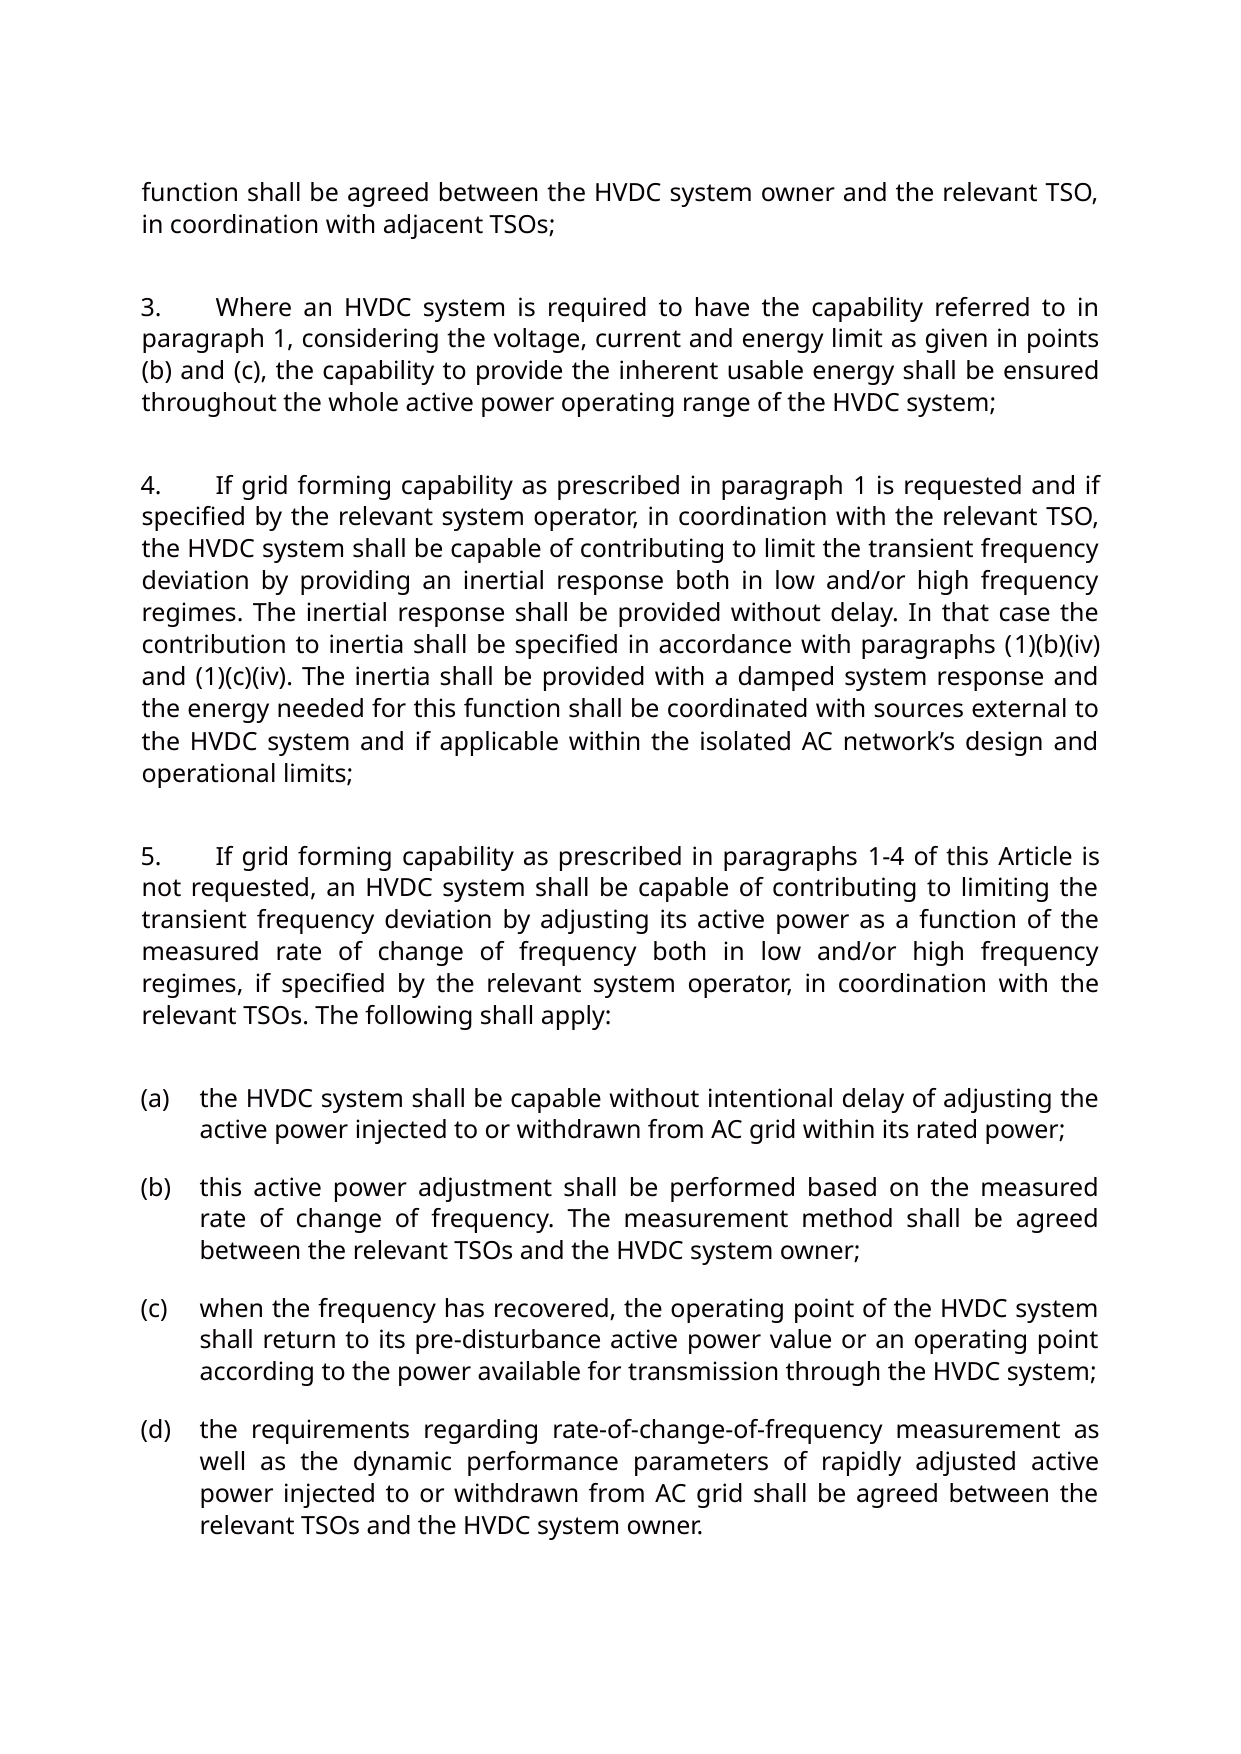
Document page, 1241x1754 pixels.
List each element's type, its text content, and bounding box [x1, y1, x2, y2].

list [140, 176, 1100, 240]
list when the frequency has recovered, the operating point of the HVDC system shall return to its pre-disturbance active power value or an operating point according to the power available for transmission through the HVDC system; [140, 1292, 1100, 1388]
list the requirements regarding rate-of-change-of-frequency measurement as well as the dynamic performance parameters of rapidly adjusted active power injected to or withdrawn from AC grid shall be agreed between the relevant TSOs and the HVDC system owner. [140, 1413, 1100, 1541]
list If grid forming capability as prescribed in paragraphs 1-5 of this Article is not requested, an HVDC system shall be capable of contributing to limiting the transient frequency deviation by adjusting its active power as a function of the measured rate of change of frequency both in low and/or high frequency regimes, if specified by the relevant system operator, in coordination with the relevant TSOs. The following shall apply: [140, 839, 1100, 1032]
list Where an HVDC system is required to have the capability referred to in paragraph 1, considering the voltage, current and energy limit as given in points (b) and (c), the capability to provide the inherent usable energy shall be ensured throughout the whole active power operating range of the HVDC system; [140, 290, 1100, 419]
list the HVDC system shall be capable without intentional delay of adjusting the active power injected to or withdrawn from AC grid within its rated power; [140, 1082, 1100, 1146]
list this active power adjustment shall be performed based on the measured rate of change of frequency. The measurement method shall be agreed between the relevant TSOs and the HVDC system owner; [140, 1171, 1100, 1267]
list If grid forming capability as prescribed in paragraph 1 is requested and if specified by the relevant system operator, in coordination with the relevant TSO, the HVDC system shall be capable of contributing to limit the transient frequency deviation by providing an inertial response both in low and/or high frequency regimes. The inertial response shall be provided without delay. In that case the contribution to inertia shall be specified in accordance with paragraphs (1)(b)(iv) and (1)(c)(iv). The inertia shall be provided with a damped system response and the energy needed for this function shall be coordinated with sources external to the HVDC system and if applicable within the isolated AC network’s design and operational limits; [140, 469, 1100, 789]
